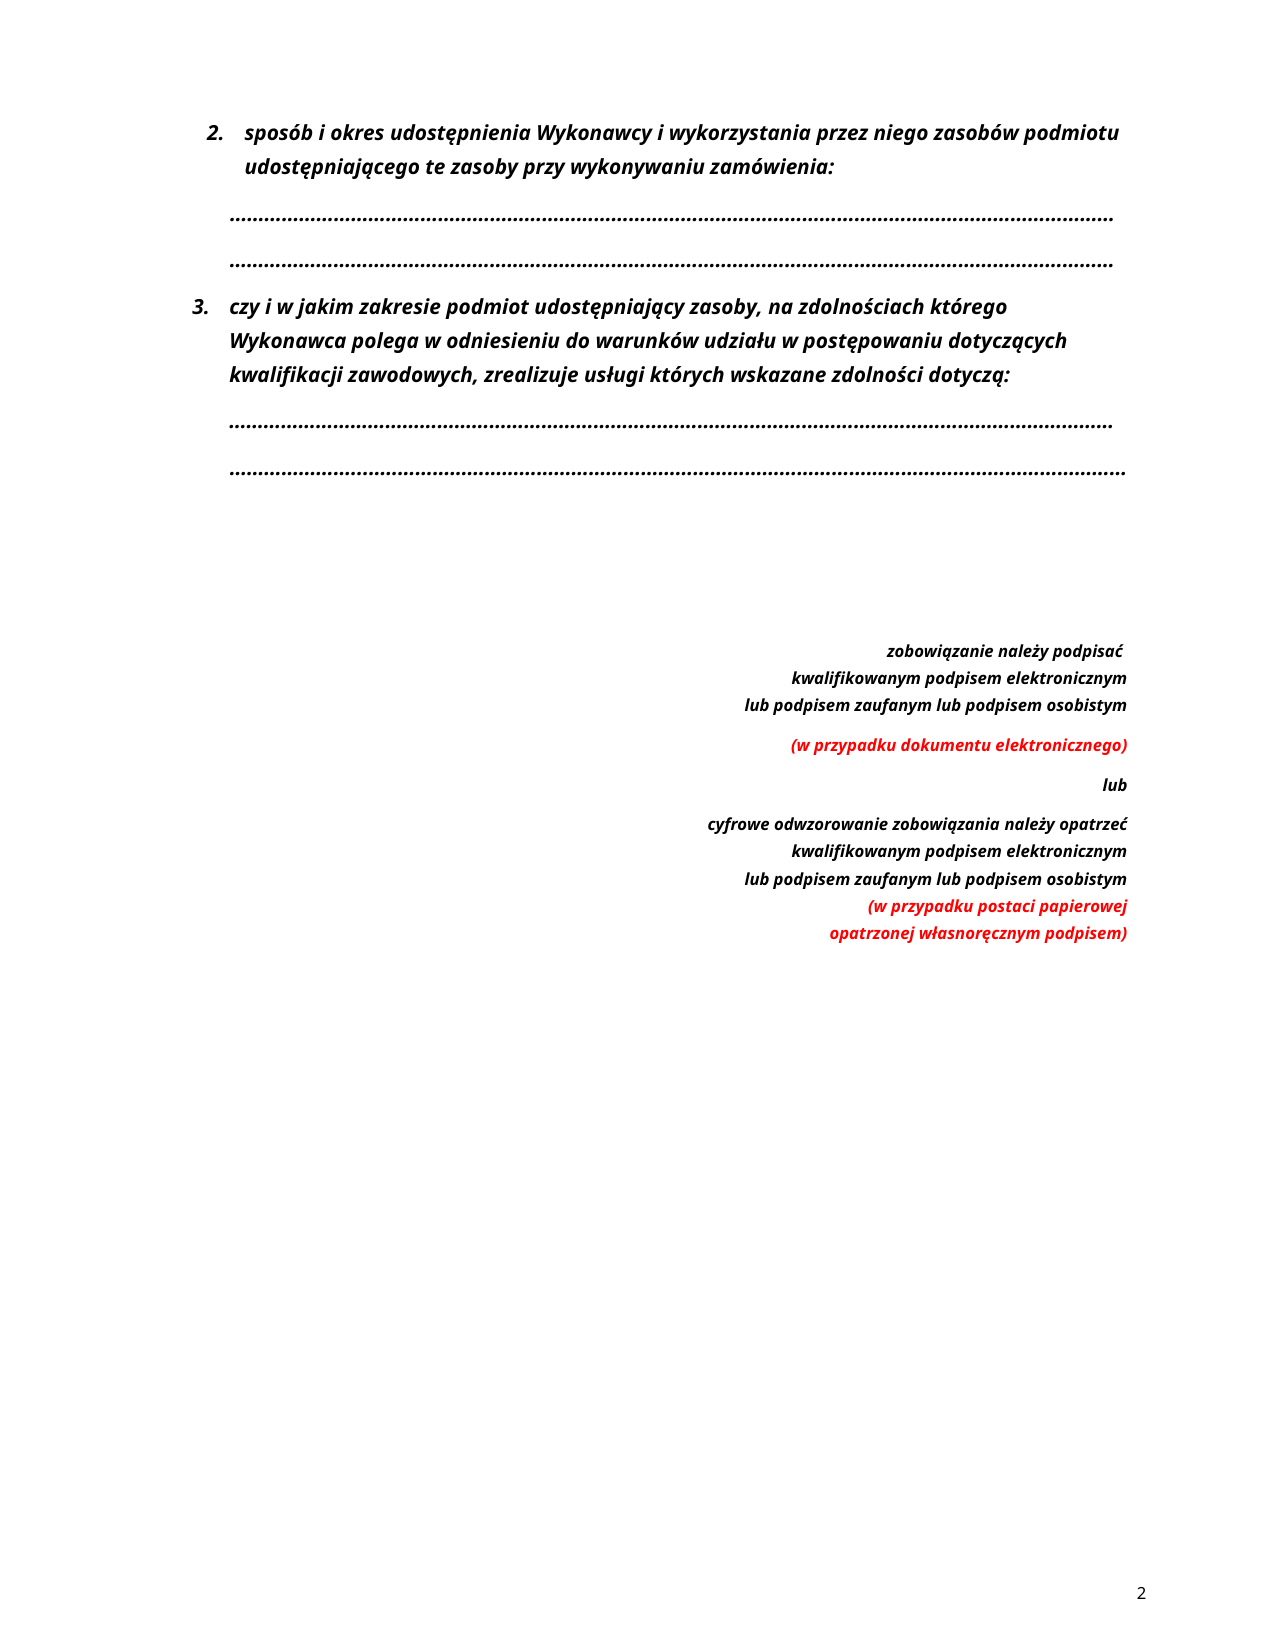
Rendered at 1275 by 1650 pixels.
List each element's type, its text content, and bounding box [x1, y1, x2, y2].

text (w przypadku postaci papierowej opatrzonej własnoręcznym podpisem) [590, 894, 1127, 944]
text lub podpisem zaufanym lub podpisem osobistym [590, 867, 1127, 890]
list sposób i okres udostępnienia Wykonawcy i wykorzystania przez niego zasobów podmiotu udostępniającego te zasoby przy wykonywaniu zamówienia: [207, 118, 1127, 181]
text …………………...…..……………………………………………………………………………………………………………… [229, 453, 1127, 482]
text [230, 199, 1127, 227]
text ……………………………………………………………………………………………………………………………………… [229, 407, 1127, 435]
text lub podpisem zaufanym lub podpisem osobistym [590, 694, 1127, 717]
text cyfrowe odwzorowanie zobowiązania należy opatrzeć kwalifikowanym podpisem elektronicznym [590, 813, 1127, 863]
text ……………………………………………………………………………………………………………………………………… [229, 245, 1127, 274]
text (w przypadku dokumentu elektronicznego) [590, 733, 1127, 756]
text zobowiązanie należy podpisać kwalifikowanym podpisem elektronicznym [590, 639, 1127, 689]
list czy i w jakim zakresie podmiot udostępniający zasoby, na zdolnościach którego Wykonawca polega w odniesieniu do warunków udziału w postępowaniu dotyczących kwalifikacji zawodowych, zrealizuje usługi których wskazane zdolności dotyczą: [192, 292, 1127, 388]
text lub [590, 773, 1127, 796]
